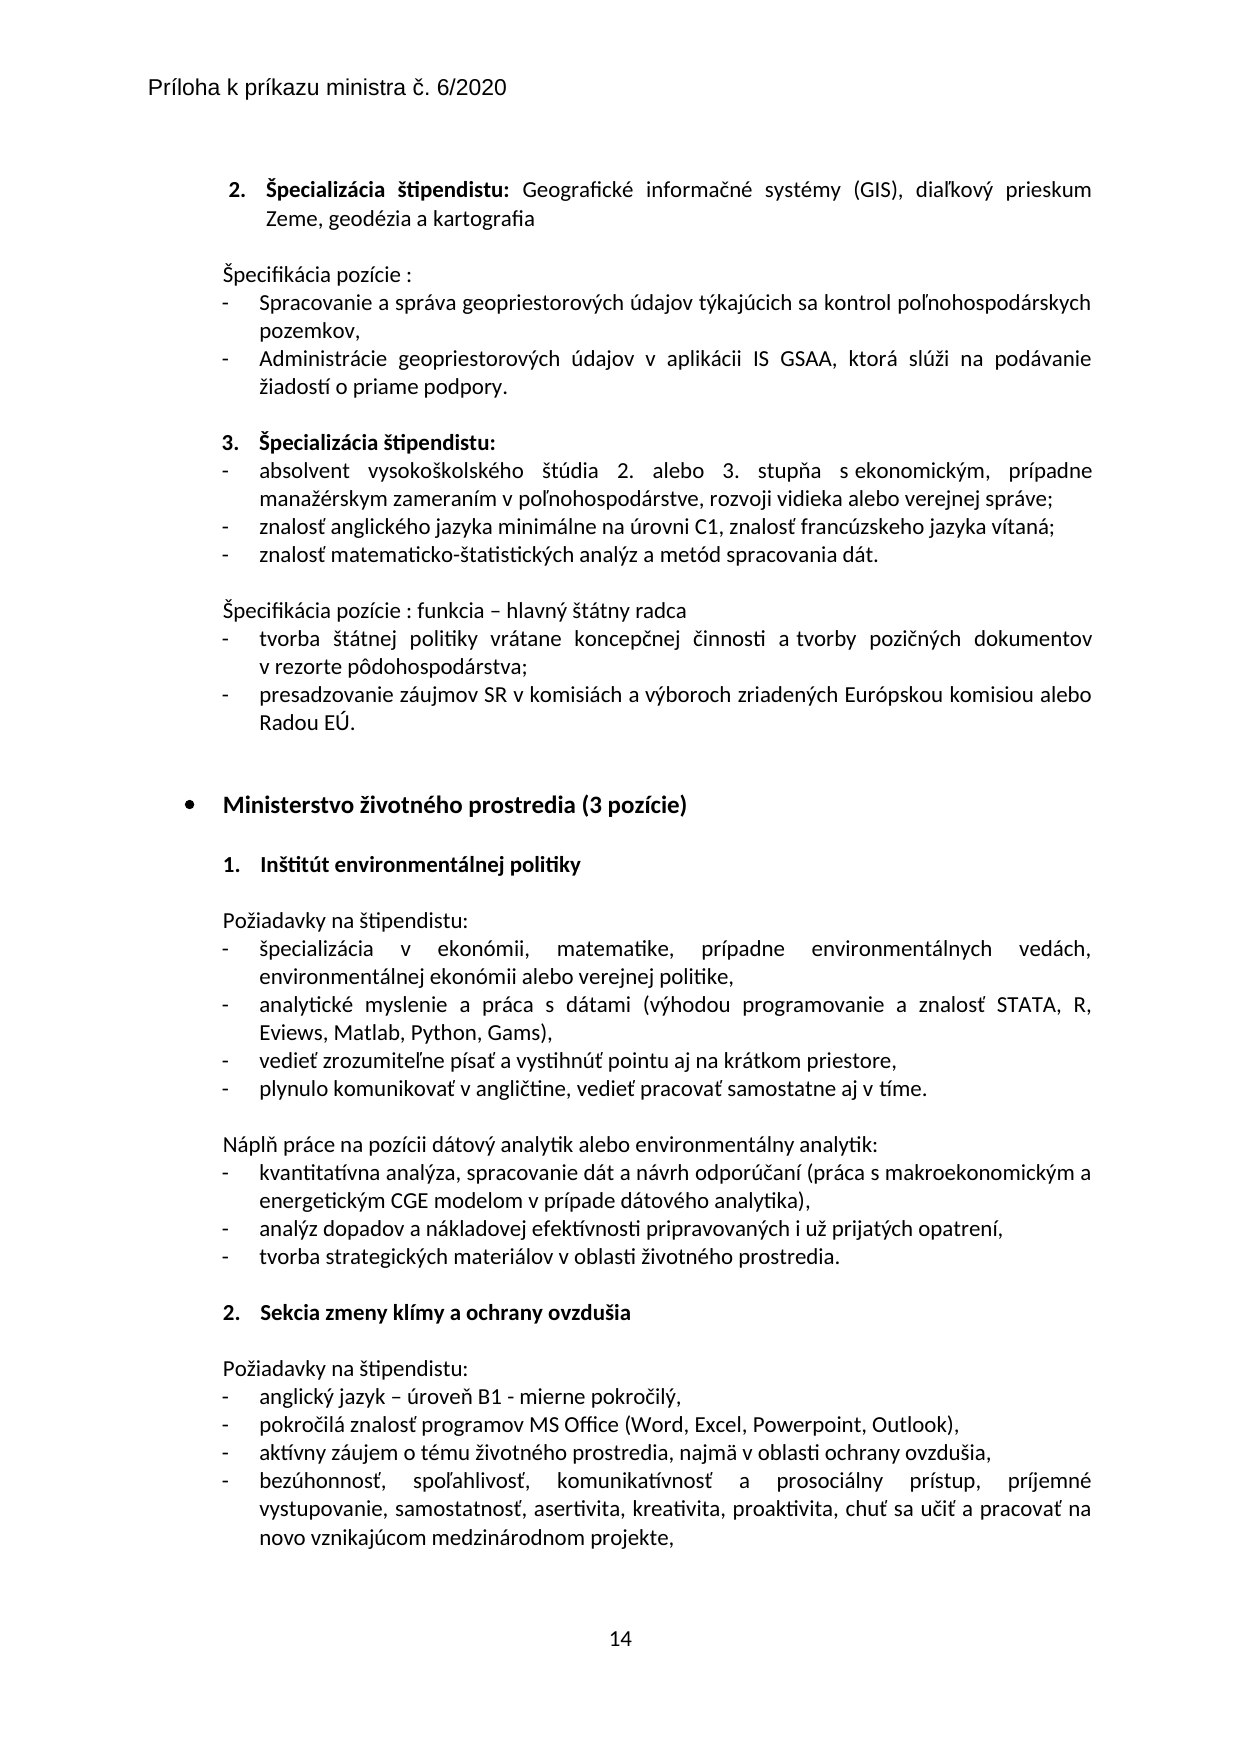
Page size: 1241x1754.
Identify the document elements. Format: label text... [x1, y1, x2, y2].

list Ministerstvo životného prostredia (3 pozície) [185, 789, 1093, 819]
list Sekcia zmeny klímy a ochrany ovzdušia [223, 1298, 1093, 1326]
text Špecifikácia pozície : funkcia – hlavný štátny radca [223, 596, 1093, 624]
list znalosť anglického jazyka minimálne na úrovni C1, znalosť francúzskeho jazyka vítaná; [222, 512, 1093, 540]
list kvantitatívna analýza, spracovanie dát a návrh odporúčaní (práca s makroekonomickým a energetickým CGE modelom v prípade dátového analytika), [222, 1158, 1093, 1214]
list Špecializácia štipendistu: Geografické informačné systémy (GIS), diaľkový prieskum Zeme, geodézia a kartografia [228, 176, 1093, 232]
list Inštitút environmentálnej politiky [223, 850, 1093, 878]
text Požiadavky na štipendistu: [223, 1354, 1093, 1382]
list analytické myslenie a práca s dátami (výhodou programovanie a znalosť STATA, R, Eviews, Matlab, Python, Gams), [222, 990, 1093, 1046]
list bezúhonnosť, spoľahlivosť, komunikatívnosť a prosociálny prístup, príjemné vystupovanie, samostatnosť, asertivita, kreativita, proaktivita, chuť sa učiť a pracovať na novo vznikajúcom medzinárodnom projekte, [222, 1467, 1093, 1551]
list špecializácia v ekonómii, matematike, prípadne environmentálnych vedách, environmentálnej ekonómii alebo verejnej politike, [222, 934, 1093, 990]
list pokročilá znalosť programov MS Office (Word, Excel, Powerpoint, Outlook), [222, 1411, 1093, 1438]
list Administrácie geopriestorových údajov v aplikácii IS GSAA, ktorá slúži na podávanie žiadostí o priame podpory. [222, 344, 1093, 400]
list analýz dopadov a nákladovej efektívnosti pripravovaných i už prijatých opatrení, [222, 1214, 1093, 1242]
list tvorba štátnej politiky vrátane koncepčnej činnosti a tvorby pozičných dokumentov v rezorte pôdohospodárstva; [222, 624, 1093, 680]
list Špecializácia štipendistu: [221, 428, 1093, 456]
text Požiadavky na štipendistu: [223, 906, 1093, 934]
list Spracovanie a správa geopriestorových údajov týkajúcich sa kontrol poľnohospodárskych pozemkov, [222, 288, 1093, 344]
list znalosť matematicko-štatistických analýz a metód spracovania dát. [222, 540, 1093, 568]
list vedieť zrozumiteľne písať a vystihnúť pointu aj na krátkom priestore, [222, 1046, 1093, 1074]
text Náplň práce na pozícii dátový analytik alebo environmentálny analytik: [223, 1130, 1093, 1158]
list aktívny záujem o tému životného prostredia, najmä v oblasti ochrany ovzdušia, [222, 1438, 1093, 1467]
list anglický jazyk – úroveň B1 - mierne pokročilý, [222, 1382, 1093, 1411]
list absolvent vysokoškolského štúdia 2. alebo 3. stupňa s ekonomickým, prípadne manažérskym zameraním v poľnohospodárstve, rozvoji vidieka alebo verejnej správe; [222, 456, 1093, 512]
text Špecifikácia pozície : [223, 260, 1093, 288]
list presadzovanie záujmov SR v komisiách a výboroch zriadených Európskou komisiou alebo Radou EÚ. [222, 680, 1093, 736]
list plynulo komunikovať v angličtine, vedieť pracovať samostatne aj v tíme. [222, 1074, 1093, 1102]
list tvorba strategických materiálov v oblasti životného prostredia. [222, 1242, 1093, 1270]
